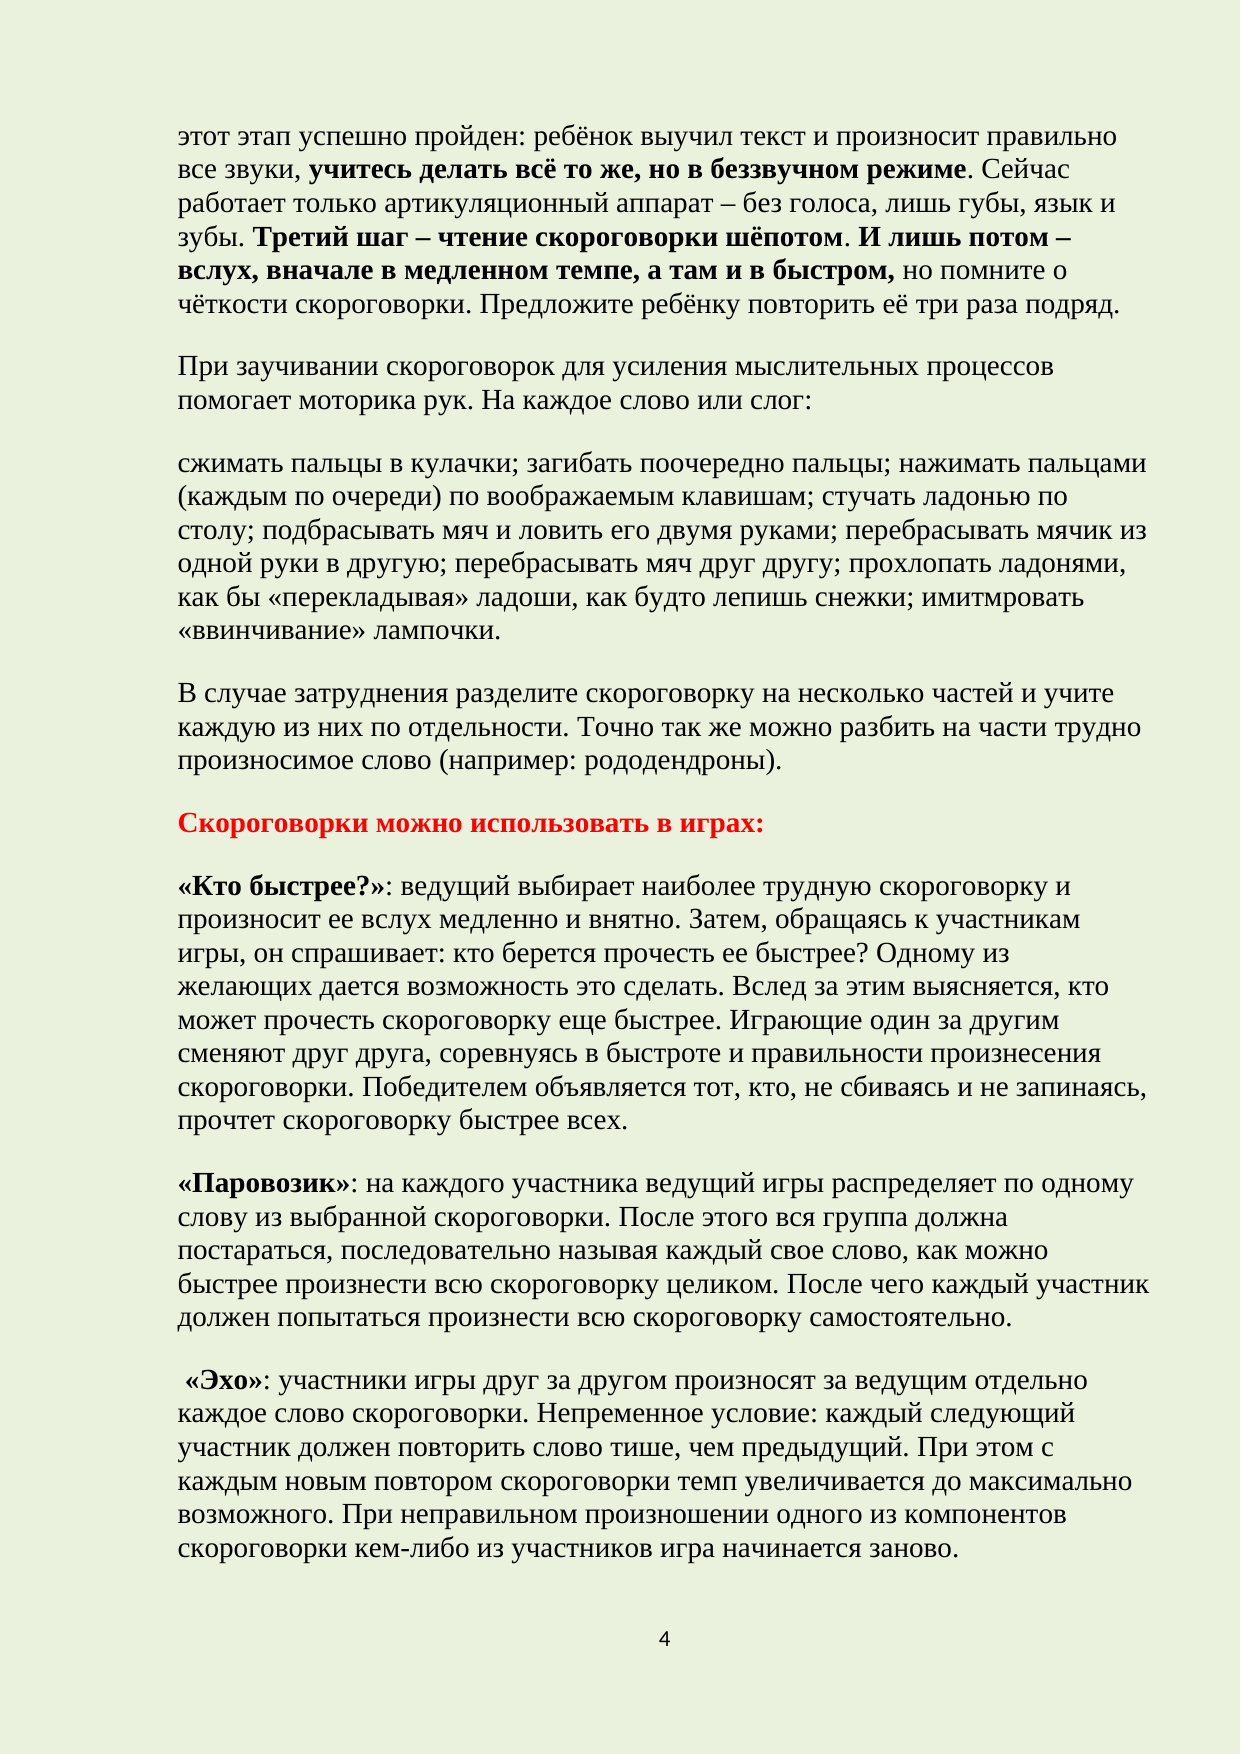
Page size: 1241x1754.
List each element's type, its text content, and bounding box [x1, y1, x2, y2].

text «Паровозик»: на каждого участника ведущий игры распределяет по одному слову из выбранной скороговорки. После этого вся группа должна постараться, последовательно называя каждый свое слово, как можно быстрее произнести всю скороговорку целиком. После чего каждый участник должен попытаться произнести всю скороговорку самостоятельно. [177, 1165, 1152, 1333]
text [177, 118, 1152, 319]
text «Эхо»: участники игры друг за другом произносят за ведущим отдельно каждое слово скороговорки. Непременное условие: каждый следующий участник должен повторить слово тише, чем предыдущий. При этом с каждым новым повтором скороговорки темп увеличивается до максимально возможного. При неправильном произношении одного из компонентов скороговорки кем-либо из участников игра начинается заново. [177, 1362, 1152, 1563]
text В случае затруднения разделите скороговорку на несколько частей и учите каждую из них по отдельности. Точно так же можно разбить на части трудно произносимое слово (например: рододендроны). [177, 675, 1152, 776]
text сжимать пальцы в кулачки; загибать поочередно пальцы; нажимать пальцами (каждым по очереди) по воображаемым клавишам; стучать ладонью по столу; подбрасывать мяч и ловить его двумя руками; перебрасывать мячик из одной руки в другую; перебрасывать мяч друг другу; прохлопать ладонями, как бы «перекладывая» ладоши, как будто лепишь снежки; имитмровать «ввинчивание» лампочки. [177, 445, 1152, 646]
text Скороговорки можно использовать в играх: [177, 805, 1152, 838]
text «Кто быстрее?»: ведущий выбирает наиболее трудную скороговорку и произносит ее вслух медленно и внятно. Затем, обращаясь к участникам игры, он спрашивает: кто берется прочесть ее быстрее? Одному из желающих дается возможность это сделать. Вслед за этим выясняется, кто может прочесть скороговорку еще быстрее. Играющие один за другим сменяют друг друга, соревнуясь в быстроте и правильности произнесения скороговорки. Победителем объявляется тот, кто, не сбиваясь и не запинаясь, прочтет скороговорку быстрее всех. [177, 868, 1152, 1136]
text При заучивании скороговорок для усиления мыслительных процессов помогает моторика рук. На каждое слово или слог: [177, 348, 1152, 416]
